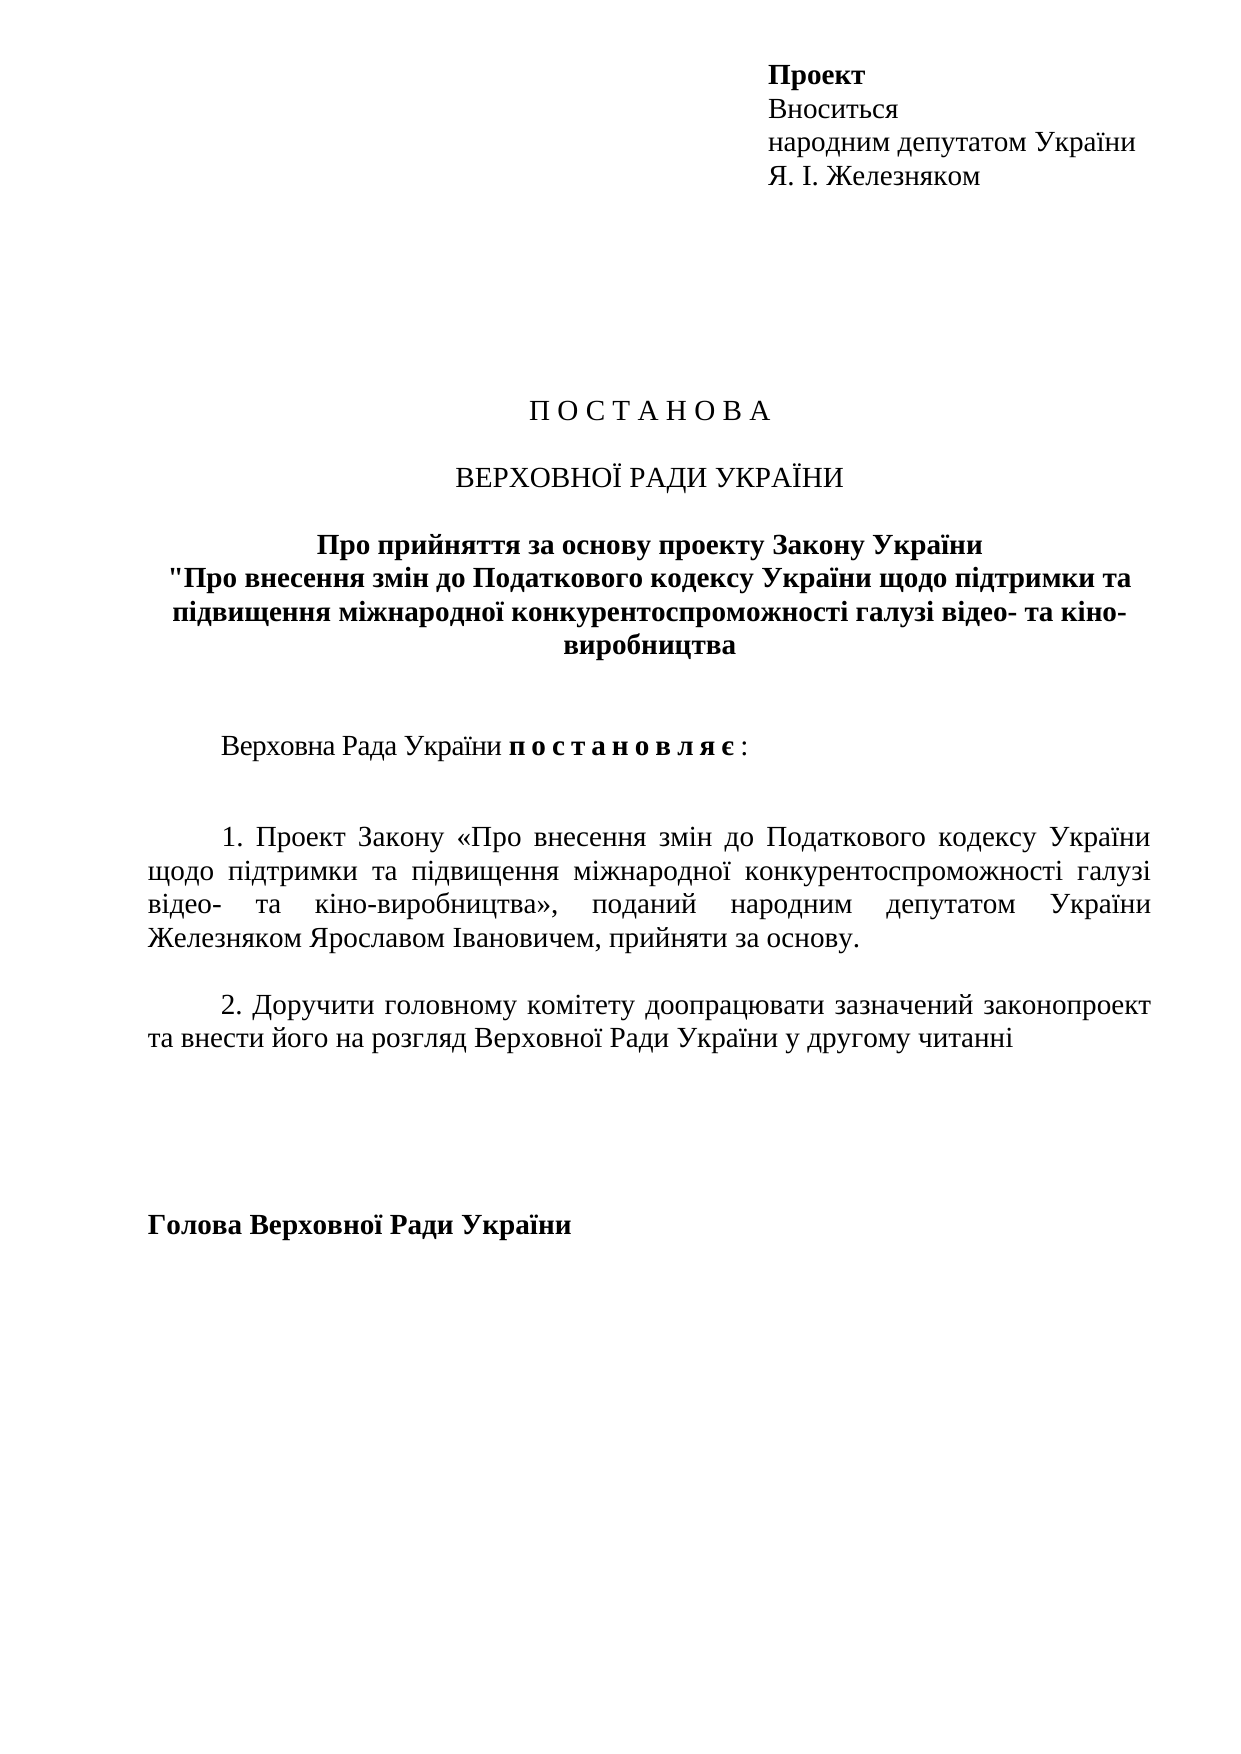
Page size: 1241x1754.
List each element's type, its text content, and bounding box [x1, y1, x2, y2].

text П О С Т А Н О В А [148, 393, 1152, 426]
text 1. Проект Закону «Про внесення змін до Податкового кодексу України щодо підтримки та підвищення міжнародної конкурентоспроможності галузі відео- та кіно-виробництва», поданий народним депутатом України Железняком Ярославом Івановичем, прийняти за основу. [148, 819, 1152, 953]
text Про прийняття за основу проекту Закону України [148, 527, 1152, 560]
text Я. І. Железняком [768, 158, 1152, 191]
text Верховна Рада України постановляє: [149, 728, 1152, 762]
text 2. Доручити головному комітету доопрацювати зазначений законопроект та внести його на розгляд Верховної Ради України у другому читанні [148, 987, 1152, 1054]
text ВЕРХОВНОЇ РАДИ УКРАЇНИ [148, 460, 1152, 493]
text Голова Верховної Ради України [148, 1207, 1152, 1241]
text народним депутатом України [768, 124, 1152, 158]
text Вноситься [768, 91, 1152, 124]
text "Про внесення змін до Податкового кодексу України щодо підтримки та підвищення міжнародної конкурентоспроможності галузі відео- та кіно-виробництва [148, 560, 1152, 661]
text Проект [768, 59, 1152, 91]
